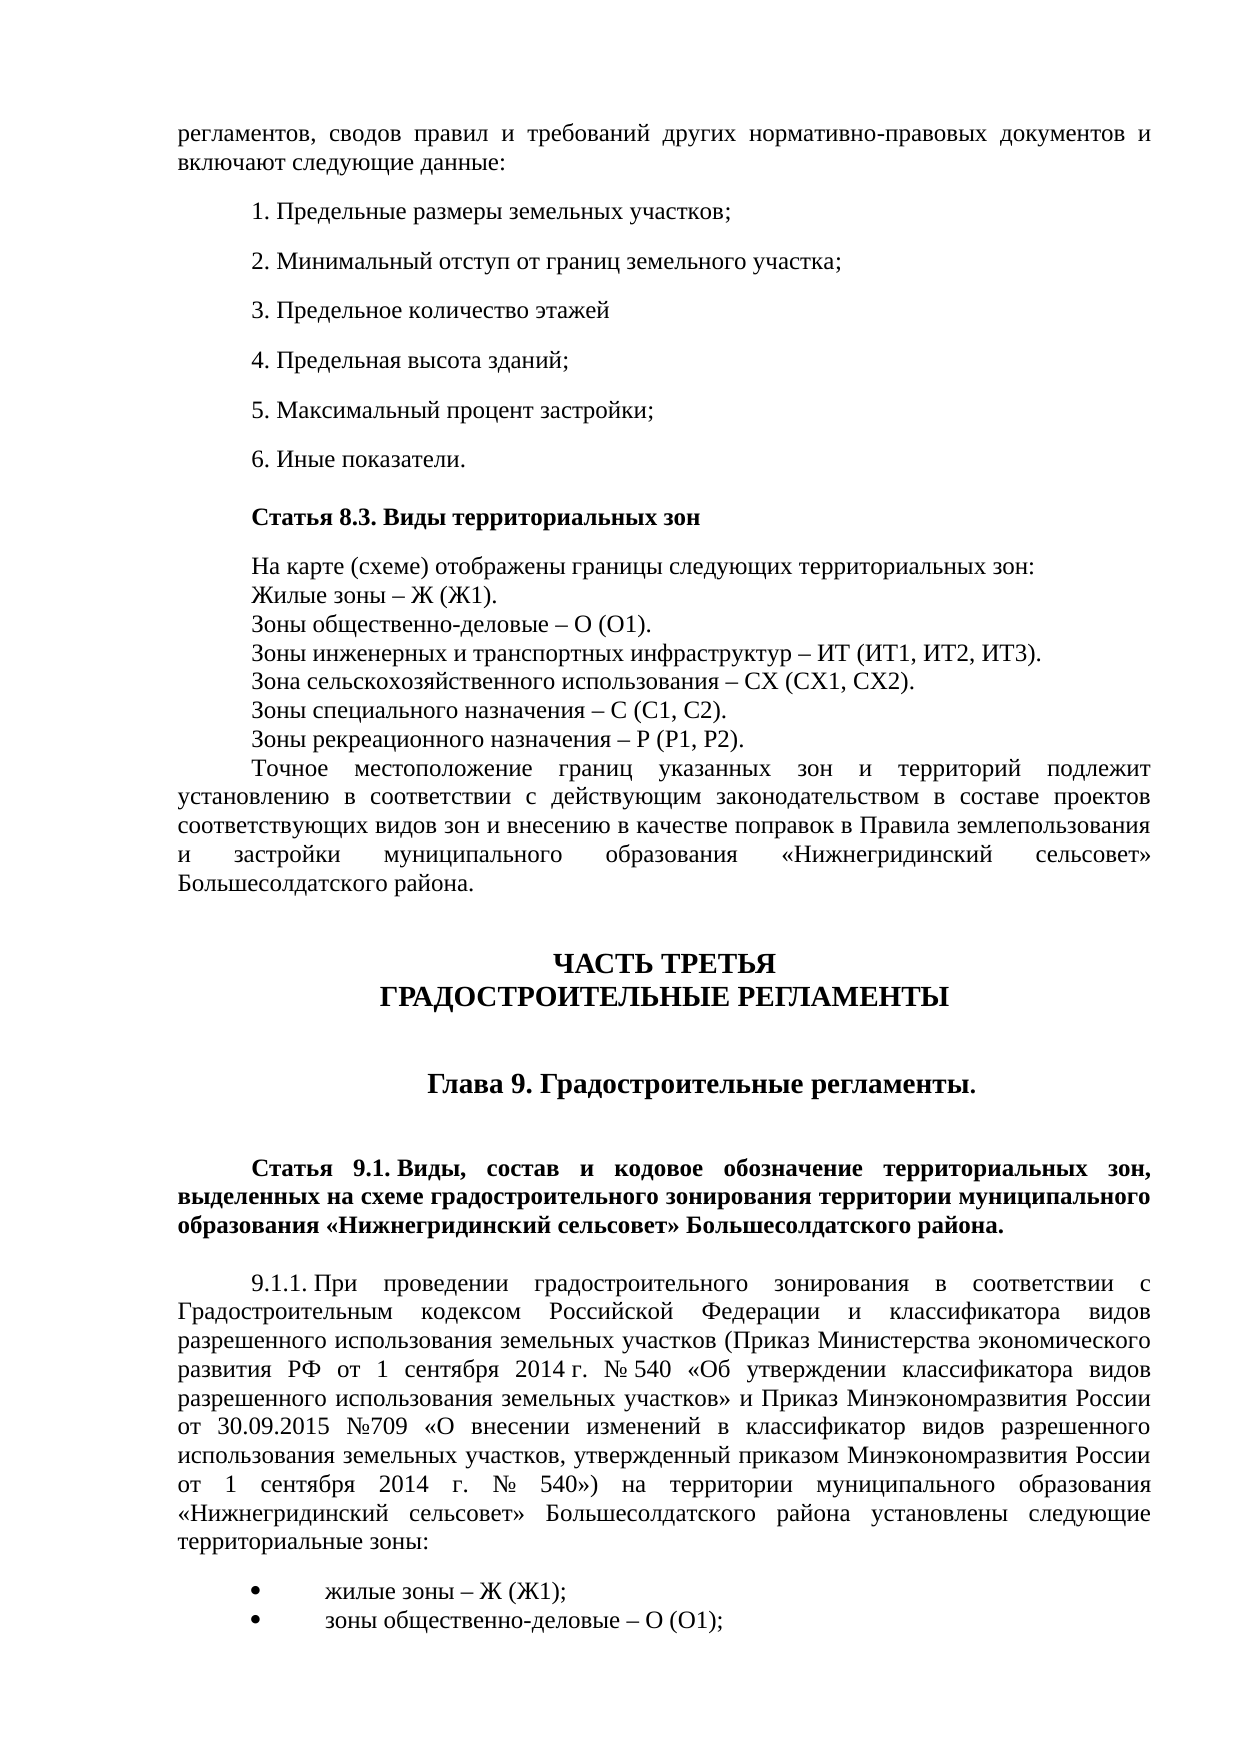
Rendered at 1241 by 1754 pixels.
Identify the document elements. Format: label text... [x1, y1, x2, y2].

list жилые зоны – Ж (Ж1); [177, 1576, 1152, 1605]
text Статья 8.3. Виды территориальных зон [177, 502, 1152, 531]
subtitle ГРАДОСТРОИТЕЛЬНЫЕ РЕГЛАМЕНТЫ [177, 979, 1152, 1013]
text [177, 118, 1152, 176]
list 6. Иные показатели. [177, 444, 1152, 473]
text 9.1.1. При проведении градостроительного зонирования в соответствии с Градостроительным кодексом Российской Федерации и классификатора видов разрешенного использования земельных участков (Приказ Министерства экономического развития РФ от 1 сентября 2014 г. № 540 «Об утверждении классификатора видов разрешенного использования земельных участков» и Приказ Минэкономразвития России от 30.09.2015 №709 «О внесении изменений в классификатор видов разрешенного использования земельных участков, утвержденный приказом Минэкономразвития России от 1 сентября 2014 г. № 540») на территории муниципального образования «Нижнегридинский сельсовет» Большесолдатского района установлены следующие территориальные зоны: [177, 1268, 1152, 1555]
list Статья 9.1. Виды, состав и кодовое обозначение территориальных зон, выделенных на схеме градостроительного зонирования территории муниципального образования «Нижнегридинский сельсовет» Большесолдатского района. [177, 1153, 1152, 1239]
list Зоны рекреационного назначения – Р (Р1, Р2). [177, 724, 1152, 753]
list На карте (схеме) отображены границы следующих территориальных зон: [177, 551, 1152, 580]
list Зоны инженерных и транспортных инфраструктур – ИТ (ИТ1, ИТ2, ИТ3). [177, 638, 1152, 666]
list зоны общественно-деловые – О (О1); [177, 1605, 1152, 1633]
list Жилые зоны – Ж (Ж1). [177, 580, 1152, 609]
text 1. Предельные размеры земельных участков; [177, 196, 1152, 225]
text 5. Максимальный процент застройки; [177, 395, 1152, 423]
list Зоны общественно-деловые – О (О1). [177, 609, 1152, 638]
text 4. Предельная высота зданий; [177, 345, 1152, 374]
list Зона сельскохозяйственного использования – СХ (СХ1, СХ2). [177, 666, 1152, 695]
list Зоны специального назначения – С (С1, С2). [177, 695, 1152, 724]
text 2. Минимальный отступ от границ земельного участка; [177, 246, 1152, 275]
subtitle ЧАСТЬ ТРЕТЬЯ [177, 946, 1152, 979]
text 3. Предельное количество этажей [177, 296, 1152, 324]
subtitle Глава 9. Градостроительные регламенты. [177, 1066, 1152, 1100]
text Точное местоположение границ указанных зон и территорий подлежит установлению в соответствии с действующим законодательством в составе проектов соответствующих видов зон и внесению в качестве поправок в Правила землепользования и застройки муниципального образования «Нижнегридинский сельсовет» Большесолдатского района. [177, 753, 1152, 896]
